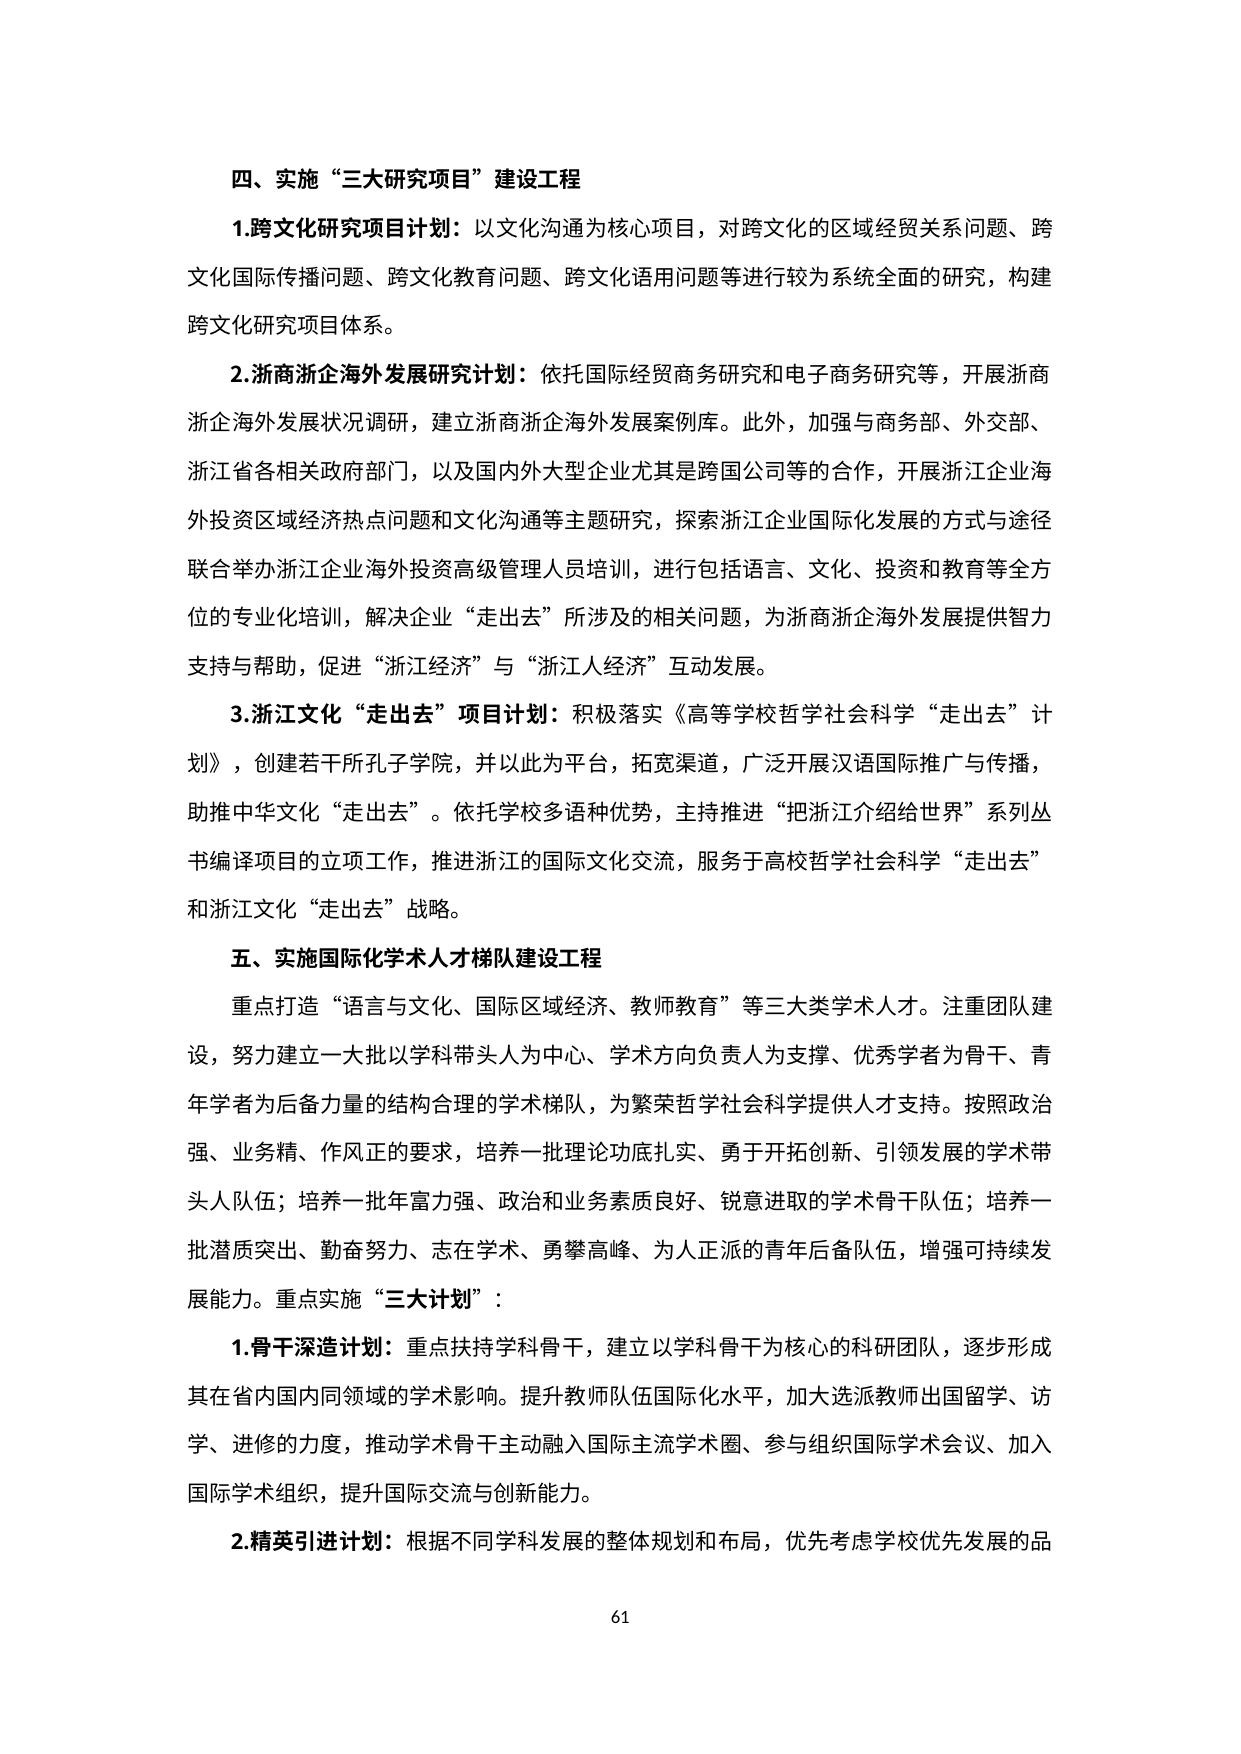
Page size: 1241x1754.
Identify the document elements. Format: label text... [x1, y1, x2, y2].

text 五、实施国际化学术人才梯队建设工程 [187, 940, 1053, 973]
text 重点打造“语言与文化、国际区域经济、教师教育”等三大类学术人才。注重团队建设，努力建立一大批以学科带头人为中心、学术方向负责人为支撑、优秀学者为骨干、青年学者为后备力量的结构合理的学术梯队，为繁荣哲学社会科学提供人才支持。按照政治强、业务精、作风正的要求，培养一批理论功底扎实、勇于开拓创新、引领发展的学术带头人队伍；培养一批年富力强、政治和业务素质良好、锐意进取的学术骨干队伍；培养一批潜质突出、勤奋努力、志在学术、勇攀高峰、为人正派的青年后备队伍，增强可持续发展能力。重点实施“三大计划”： [187, 989, 1053, 1314]
text 1.骨干深造计划：重点扶持学科骨干，建立以学科骨干为核心的科研团队，逐步形成其在省内国内同领域的学术影响。提升教师队伍国际化水平，加大选派教师出国留学、访学、进修的力度，推动学术骨干主动融入国际主流学术圈、参与组织国际学术会议、加入国际学术组织，提升国际交流与创新能力。 [187, 1329, 1053, 1508]
text 3.浙江文化“走出去”项目计划：积极落实《高等学校哲学社会科学“走出去”计划》，创建若干所孔子学院，并以此为平台，拓宽渠道，广泛开展汉语国际推广与传播，助推中华文化“走出去”。依托学校多语种优势，主持推进“把浙江介绍给世界”系列丛书编译项目的立项工作，推进浙江的国际文化交流，服务于高校哲学社会科学“走出去”和浙江文化“走出去”战略。 [187, 697, 1053, 924]
text 2.浙商浙企海外发展研究计划：依托国际经贸商务研究和电子商务研究等，开展浙商浙企海外发展状况调研，建立浙商浙企海外发展案例库。此外，加强与商务部、外交部、浙江省各相关政府部门，以及国内外大型企业尤其是跨国公司等的合作，开展浙江企业海外投资区域经济热点问题和文化沟通等主题研究，探索浙江企业国际化发展的方式与途径。联合举办浙江企业海外投资高级管理人员培训，进行包括语言、文化、投资和教育等全方位的专业化培训，解决企业“走出去”所涉及的相关问题，为浙商浙企海外发展提供智力支持与帮助，促进“浙江经济”与“浙江人经济”互动发展。 [187, 356, 1053, 681]
text 1.跨文化研究项目计划：以文化沟通为核心项目，对跨文化的区域经贸关系问题、跨文化国际传播问题、跨文化教育问题、跨文化语用问题等进行较为系统全面的研究，构建跨文化研究项目体系。 [187, 210, 1053, 340]
text 四、实施“三大研究项目”建设工程 [187, 162, 1053, 194]
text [187, 1524, 1053, 1557]
